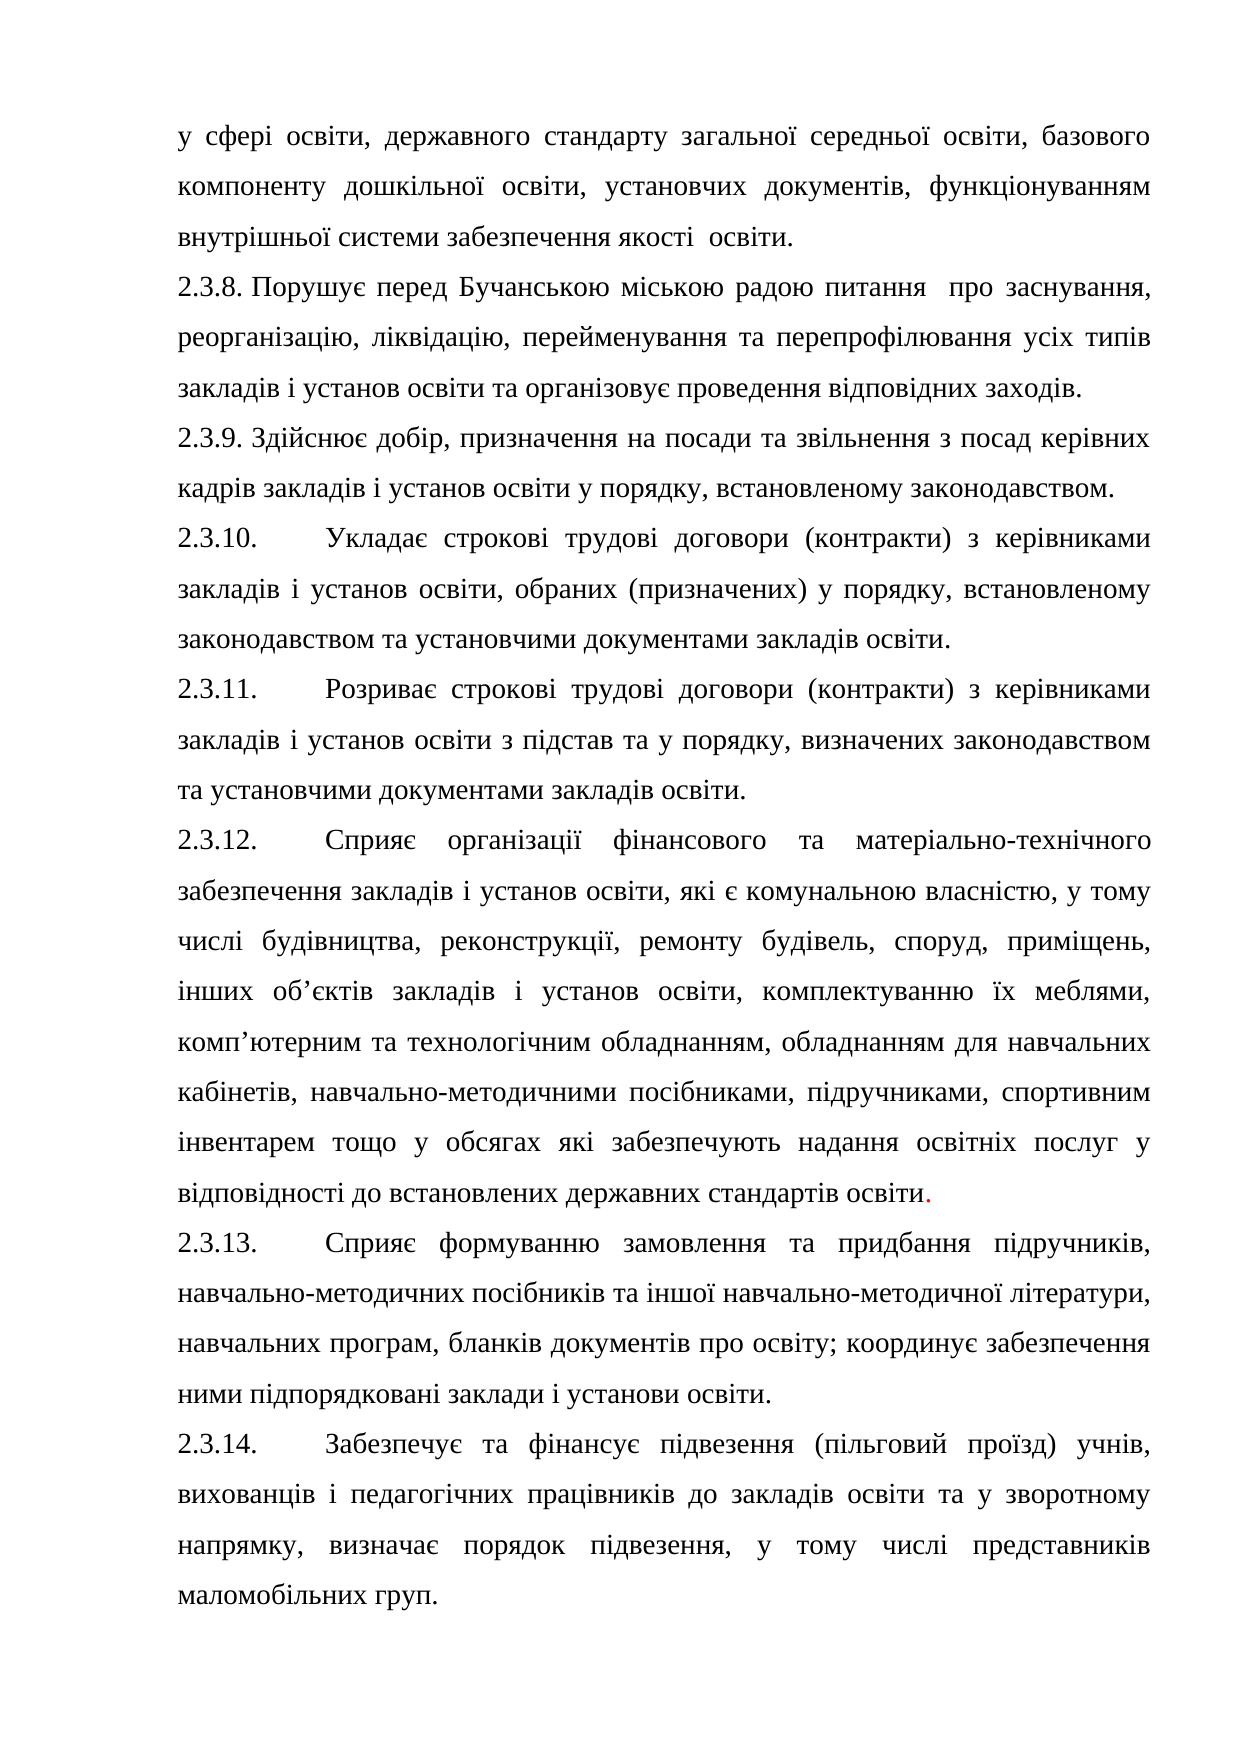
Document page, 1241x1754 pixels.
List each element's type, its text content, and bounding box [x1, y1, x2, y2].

list Здійснює добір, призначення на посади та звільнення з посад керівних кадрів закладів і установ освіти у порядку, встановленому законодавством. [177, 420, 1152, 504]
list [177, 118, 1152, 252]
list Розриває строкові трудові договори (контракти) з керівниками закладів і установ освіти з підстав та у порядку, визначених законодавством та установчими документами закладів освіти. [177, 672, 1152, 806]
list Забезпечує та фінансує підвезення (пільговий проїзд) учнів, вихованців і педагогічних працівників до закладів освіти та у зворотному напрямку, визначає порядок підвезення, у тому числі представників маломобільних груп. [177, 1426, 1152, 1611]
list Укладає строкові трудові договори (контракти) з керівниками закладів і установ освіти, обраних (призначених) у порядку, встановленому законодавством та установчими документами закладів освіти. [177, 521, 1152, 655]
list Порушує перед Бучанською міською радою питання про заснування, реорганізацію, ліквідацію, перейменування та перепрофілювання усіх типів закладів і установ освіти та організовує проведення відповідних заходів. [177, 269, 1152, 403]
list Сприяє формуванню замовлення та придбання підручників, навчально-методичних посібників та іншої навчально-методичної літератури, навчальних програм, бланків документів про освіту; координує забезпечення ними підпорядковані заклади і установи освіти. [177, 1225, 1152, 1409]
list Сприяє організації фінансового та матеріально-технічного забезпечення закладів і установ освіти, які є комунальною власністю, у тому числі будівництва, реконструкції, ремонту будівель, споруд, приміщень, інших об’єктів закладів і установ освіти, комплектуванню їх меблями, комп’ютерним та технологічним обладнанням, обладнанням для навчальних кабінетів, навчально-методичними посібниками, підручниками, спортивним інвентарем тощо у обсягах які забезпечують надання освітніх послуг у відповідності до встановлених державних стандартів освіти. [177, 822, 1152, 1208]
